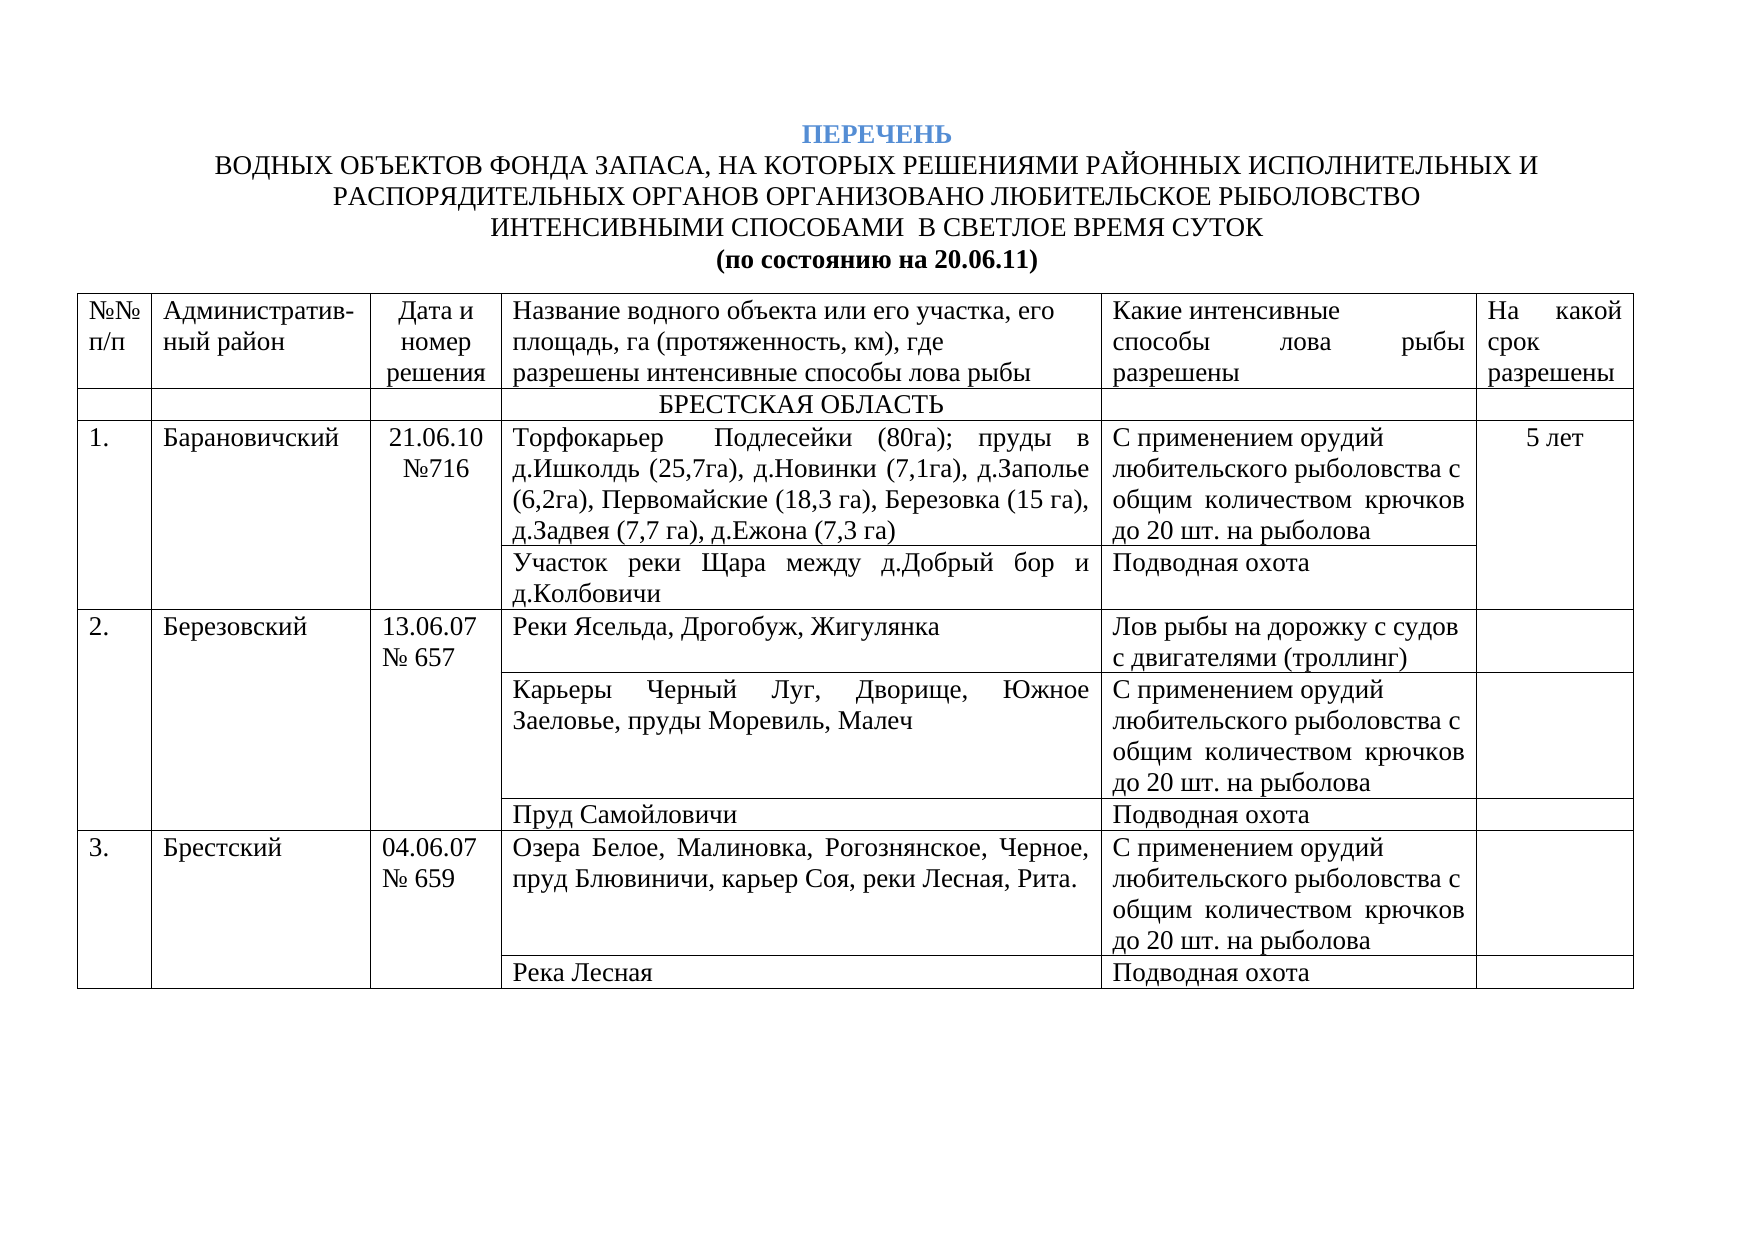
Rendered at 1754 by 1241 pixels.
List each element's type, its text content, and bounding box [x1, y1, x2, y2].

table_cell Брестский [152, 831, 370, 988]
table_cell [78, 389, 151, 420]
text (по состоянию на 20.06.11) [89, 243, 1665, 274]
text ПЕРЕЧЕНЬ ВОДНЫХ ОБЪЕКТОВ ФОНДА ЗАПАСА, НА КОТОРЫХ РЕШЕНИЯМИ РАЙОННЫХ ИСПОЛНИТЕЛЬНЫХ И РАСПОРЯДИТЕЛЬНЫХ ОРГАНОВ ОРГАНИЗОВАНО ЛЮБИТЕЛЬСКОЕ РЫБОЛОВСТВО ИНТЕНСИВНЫМИ СПОСОБАМИ В СВЕТЛОЕ ВРЕМЯ СУТОК [89, 118, 1665, 243]
table_cell 2. [78, 610, 151, 830]
table_header №№ п/п [78, 294, 151, 387]
table_cell Подводная охота [1102, 956, 1476, 988]
table_cell БРЕСТСКАЯ ОБЛАСТЬ [502, 389, 1101, 420]
table_cell [1477, 389, 1633, 420]
table_header Административ-ный район [152, 294, 370, 387]
table_cell С применением орудий любительского рыболовства с общим количеством крючков до 20 шт. на рыболова [1102, 673, 1476, 798]
table_cell 5 лет [1477, 421, 1633, 609]
table_cell Карьеры Черный Луг, Дворище, Южное Заеловье, пруды Моревиль, Малеч [502, 673, 1101, 798]
table_cell [1477, 831, 1633, 955]
table_cell Подводная охота [1102, 546, 1476, 609]
table_cell Река Лесная [502, 956, 1101, 988]
table_cell [1102, 389, 1476, 420]
table_cell [1477, 799, 1633, 830]
table_cell 04.06.07 № 659 [371, 831, 501, 988]
table_cell С применением орудий любительского рыболовства с общим количеством крючков до 20 шт. на рыболова [1102, 831, 1476, 955]
table_header На какой срок разрешены [1477, 294, 1633, 387]
table_cell 3. [78, 831, 151, 988]
table_cell Подводная охота [1102, 799, 1476, 830]
table_cell Торфокарьер Подлесейки (80га); пруды в д.Ишколдь (25,7га), д.Новинки (7,1га), д.Заполье (6,2га), Первомайские (), Березовка (), д.Задвея (), д.Ежона () [502, 421, 1101, 545]
table_cell 1. [78, 421, 151, 609]
table_cell [1477, 956, 1633, 988]
table_cell Лов рыбы на дорожку с судов с двигателями (троллинг) [1102, 610, 1476, 672]
table_cell С применением орудий любительского рыболовства с общим количеством крючков до 20 шт. на рыболова [1102, 421, 1476, 545]
table_header Название водного объекта или его участка, его площадь, га (протяженность, км), где разрешены интенсивные способы лова рыбы [502, 294, 1101, 387]
table_cell Реки Ясельда, Дрогобуж, Жигулянка [502, 610, 1101, 672]
table_cell 13.06.07 № 657 [371, 610, 501, 830]
table_cell Участок реки Щара между д.Добрый бор и д.Колбовичи [502, 546, 1101, 609]
table_cell Пруд Самойловичи [502, 799, 1101, 830]
table_cell [152, 389, 370, 420]
table_cell Озера Белое, Малиновка, Рогознянское, Черное, пруд Блювиничи, карьер Соя, реки Лесная, Рита. [502, 831, 1101, 955]
table_cell [1477, 610, 1633, 672]
table_header Дата и номер решения [371, 294, 501, 387]
table_cell 21.06.10 №716 [371, 421, 501, 609]
table_cell [371, 389, 501, 420]
table_cell Барановичский [152, 421, 370, 609]
table_cell [1477, 673, 1633, 798]
table_cell Березовский [152, 610, 370, 830]
table_header Какие интенсивные способы лова рыбы разрешены [1102, 294, 1476, 387]
